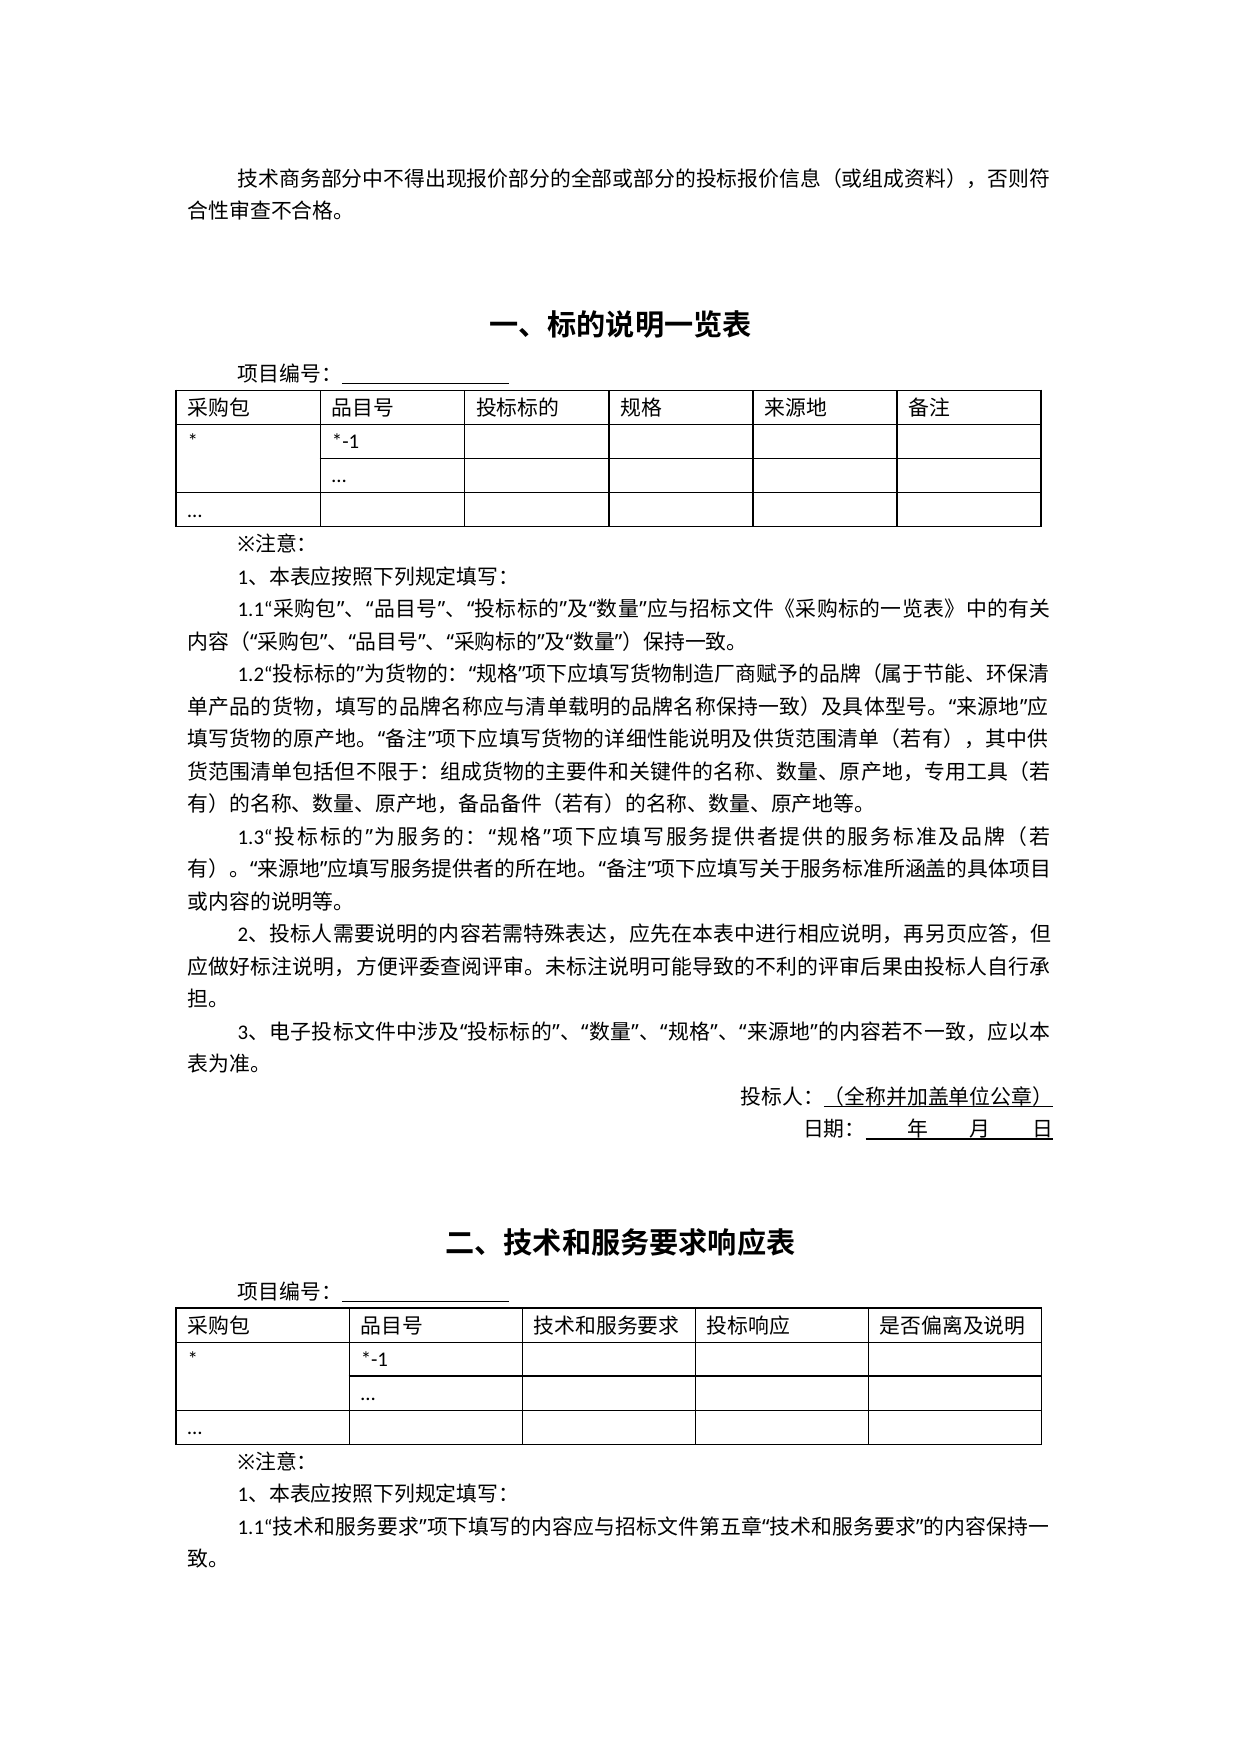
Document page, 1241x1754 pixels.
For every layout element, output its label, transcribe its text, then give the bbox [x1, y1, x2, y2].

table_cell … [321, 459, 464, 492]
text 投标人：（全称并加盖单位公章） [187, 1080, 1053, 1112]
table_header 采购包 [177, 391, 320, 423]
table_cell [696, 1343, 868, 1375]
table_header 品目号 [350, 1309, 522, 1341]
text 二、技术和服务要求响应表 [187, 1210, 1053, 1275]
table_cell [465, 493, 608, 526]
table_header 采购包 [177, 1309, 349, 1341]
table_cell [869, 1411, 1041, 1443]
table_cell [610, 459, 752, 492]
text 3、电子投标文件中涉及“投标标的”、“数量”、“规格”、“来源地”的内容若不一致，应以本表为准。 [187, 1015, 1053, 1080]
table_cell [869, 1377, 1041, 1409]
table_cell [754, 493, 896, 526]
table_cell [610, 425, 752, 458]
table_cell *-1 [321, 425, 464, 458]
table_cell [465, 425, 608, 458]
table_cell *-1 [350, 1343, 522, 1375]
text 1、本表应按照下列规定填写： [187, 560, 1053, 592]
table_cell [465, 459, 608, 492]
text 2、投标人需要说明的内容若需特殊表达，应先在本表中进行相应说明，再另页应答，但应做好标注说明，方便评委查阅评审。未标注说明可能导致的不利的评审后果由投标人自行承担。 [187, 917, 1053, 1015]
text 日期： 年 月 日 [187, 1112, 1053, 1145]
table_header 备注 [898, 391, 1040, 423]
table_header 是否偏离及说明 [869, 1309, 1041, 1341]
table_cell … [350, 1377, 522, 1409]
text 一、标的说明一览表 [187, 292, 1053, 357]
table_cell [754, 425, 896, 458]
table_cell [321, 493, 464, 526]
text 项目编号： [187, 1275, 1053, 1307]
text ※注意： [187, 527, 1053, 560]
table_cell [869, 1343, 1041, 1375]
table_header 来源地 [754, 391, 896, 423]
table_cell * [177, 1343, 349, 1409]
text 项目编号： [187, 357, 1053, 389]
table_cell [696, 1377, 868, 1409]
table_cell [523, 1411, 695, 1443]
table_header 规格 [610, 391, 752, 423]
text 1.1“采购包”、“品目号”、“投标标的”及“数量”应与招标文件《采购标的一览表》中的有关内容（“采购包”、“品目号”、“采购标的”及“数量”）保持一致。 [187, 592, 1053, 657]
table_cell [610, 493, 752, 526]
text ※注意： [187, 1445, 1053, 1478]
table_header 投标响应 [696, 1309, 868, 1341]
table_cell … [177, 1411, 349, 1443]
table_cell [350, 1411, 522, 1443]
table_header 品目号 [321, 391, 464, 423]
table_header 技术和服务要求 [523, 1309, 695, 1341]
text 1.3“投标标的”为服务的：“规格”项下应填写服务提供者提供的服务标准及品牌（若有）。“来源地”应填写服务提供者的所在地。“备注”项下应填写关于服务标准所涵盖的具体项目或内容的说明等。 [187, 820, 1053, 917]
table_cell [898, 425, 1040, 458]
table_cell [898, 459, 1040, 492]
text 1、本表应按照下列规定填写： [187, 1478, 1053, 1510]
table_cell [523, 1343, 695, 1375]
text 1.1“技术和服务要求”项下填写的内容应与招标文件第五章“技术和服务要求”的内容保持一致。 [187, 1510, 1053, 1575]
table_cell … [177, 493, 320, 526]
text 1.2“投标标的”为货物的：“规格”项下应填写货物制造厂商赋予的品牌（属于节能、环保清单产品的货物，填写的品牌名称应与清单载明的品牌名称保持一致）及具体型号。“来源地”应填写货物的原产地。“备注”项下应填写货物的详细性能说明及供货范围清单（若有），其中供货范围清单包括但不限于：组成货物的主要件和关键件的名称、数量、原产地，专用工具（若有）的名称、数量、原产地，备品备件（若有）的名称、数量、原产地等。 [187, 657, 1053, 820]
table_header 投标标的 [465, 391, 608, 423]
text 技术商务部分中不得出现报价部分的全部或部分的投标报价信息（或组成资料），否则符合性审查不合格。 [187, 162, 1053, 227]
table_cell * [177, 425, 320, 492]
table_cell [754, 459, 896, 492]
table_cell [898, 493, 1040, 526]
table_cell [523, 1377, 695, 1409]
table_cell [696, 1411, 868, 1443]
